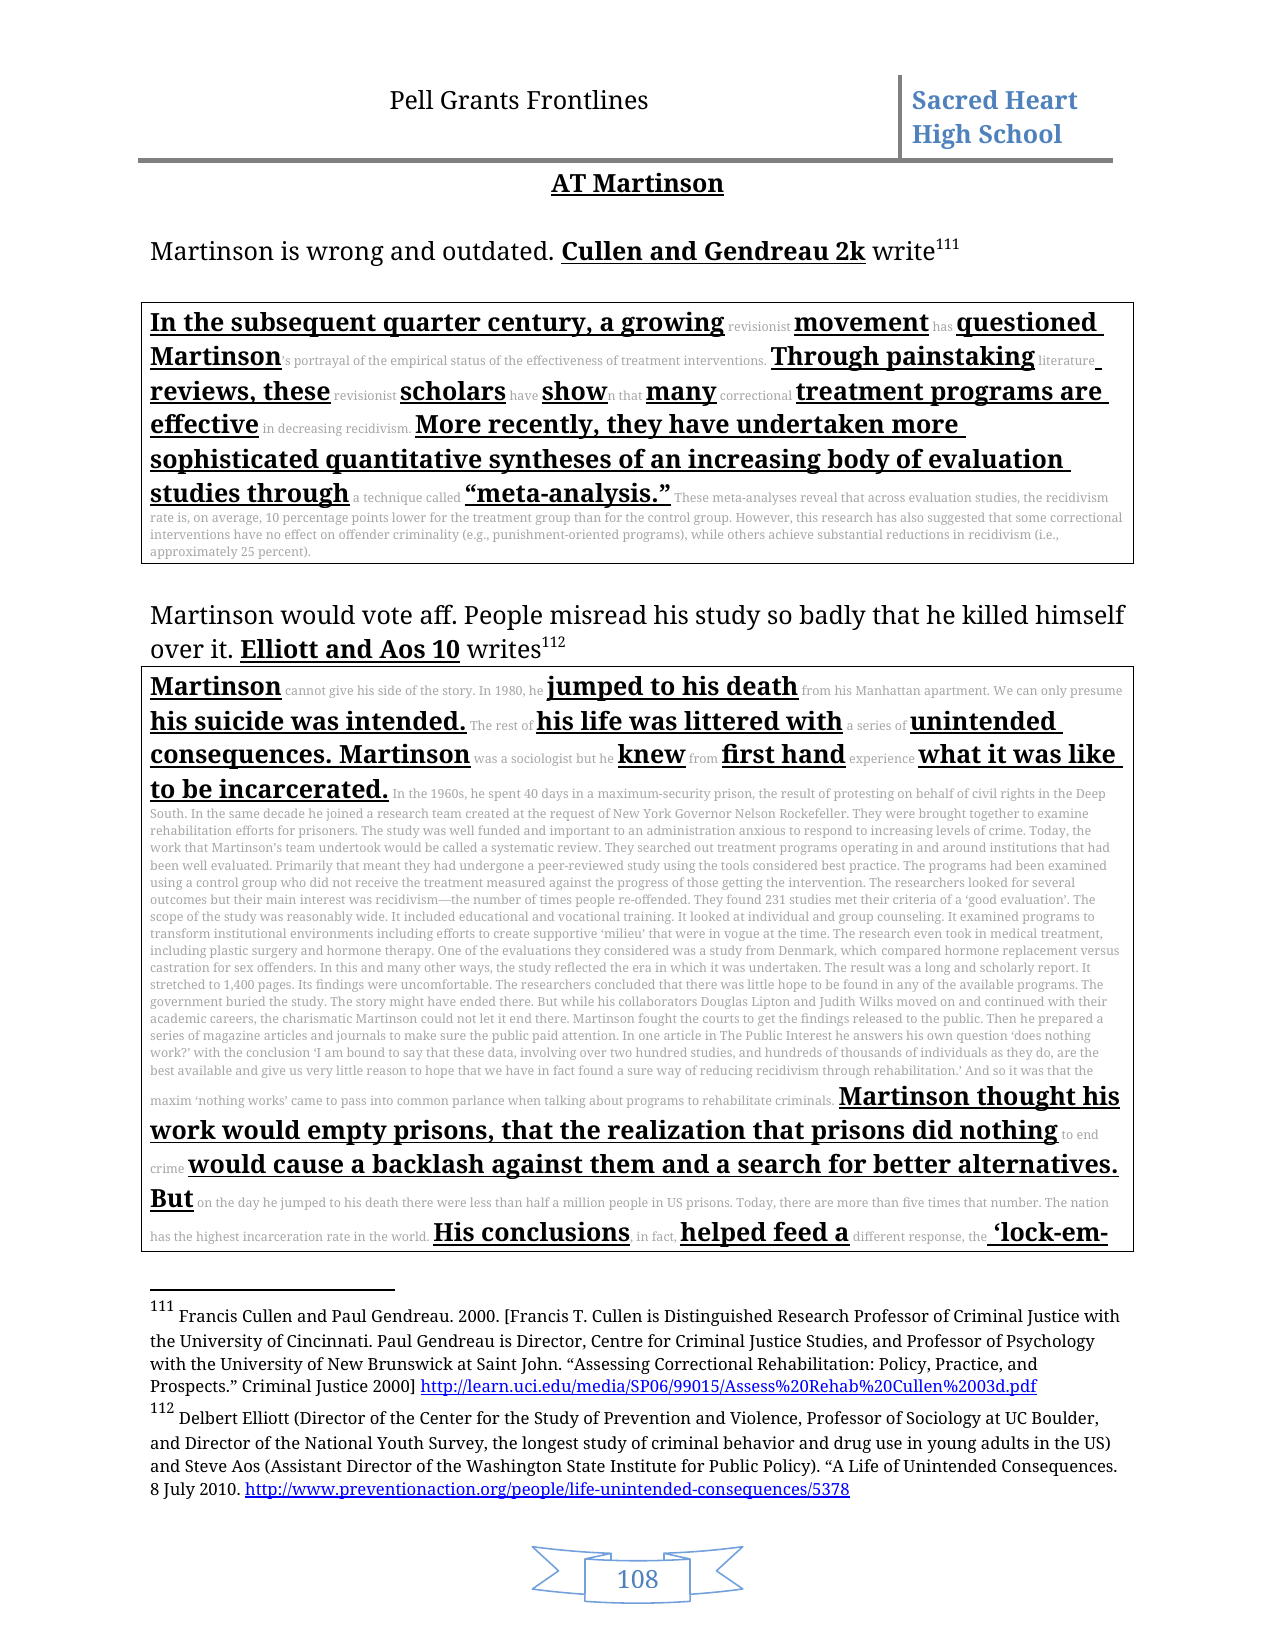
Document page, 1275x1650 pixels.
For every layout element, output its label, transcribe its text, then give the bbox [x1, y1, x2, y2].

text In the subsequent quarter century, a growing revisionist movement has questioned Martinson’s portrayal of the empirical status of the effectiveness of treatment interventions. Through painstaking literature reviews, these revisionist scholars have shown that many correctional treatment programs are effective in decreasing recidivism. More recently, they have undertaken more sophisticated quantitative syntheses of an increasing body of evaluation studies through a technique called “meta-analysis.” These meta-analyses reveal that across evaluation studies, the recidivism rate is, on average, 10 percentage points lower for the treatment group than for the control group. However, this research has also suggested that some correctional interventions have no effect on offender criminality (e.g., punishment-oriented programs), while others achieve substantial reductions in recidivism (i.e., approximately 25 percent). [142, 303, 1133, 563]
text Martinson would vote aff. People misread his study so badly that he killed himself over it. Elliott and Aos 10 writes [150, 598, 1125, 666]
subtitle AT Martinson [150, 166, 1125, 200]
text Martinson is wrong and outdated. Cullen and Gendreau 2k write [150, 234, 1125, 268]
